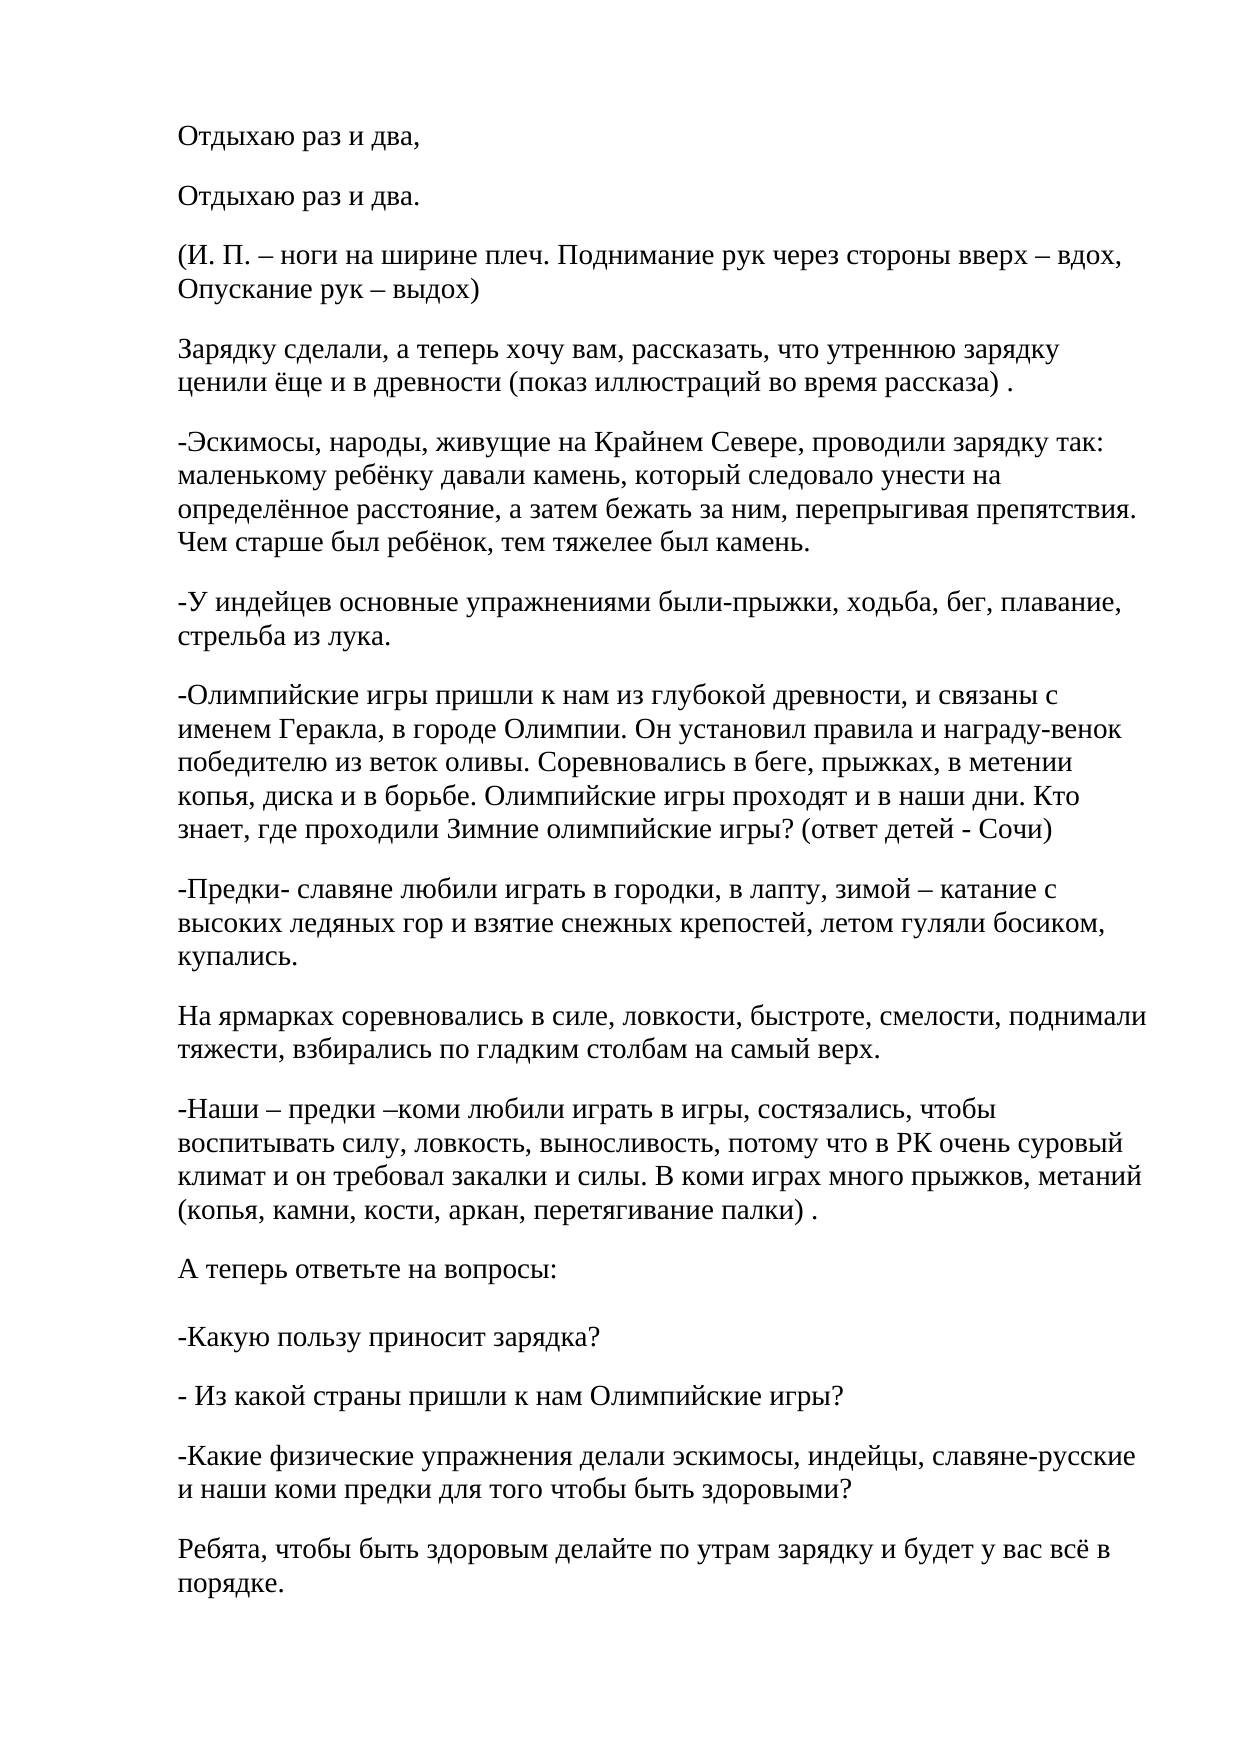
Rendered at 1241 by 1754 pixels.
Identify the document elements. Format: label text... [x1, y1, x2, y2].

text -У индейцев основные упражнениями были-прыжки, ходьба, бег, плавание, стрельба из лука. [177, 584, 1152, 651]
text Зарядку сделали, а теперь хочу вам, рассказать, что утреннюю зарядку ценили ёще и в древности (показ иллюстраций во время рассказа) . [177, 331, 1152, 398]
text -Какие физические упражнения делали эскимосы, индейцы, славяне-русские и наши коми предки для того чтобы быть здоровыми? [177, 1438, 1152, 1505]
text -Какую пользу приносит зарядка? [177, 1319, 1152, 1352]
text - Из какой страны пришли к нам Олимпийские игры? [177, 1378, 1152, 1412]
text Отдыхаю раз и два. [177, 178, 1152, 211]
text -Наши – предки –коми любили играть в игры, состязались, чтобы воспитывать силу, ловкость, выносливость, потому что в РК очень суровый климат и он требовал закалки и силы. В коми играх много прыжков, метаний (копья, камни, кости, аркан, перетягивание палки) . [177, 1091, 1152, 1226]
text На ярмарках соревновались в силе, ловкости, быстроте, смелости, поднимали тяжести, взбирались по гладким столбам на самый верх. [177, 998, 1152, 1065]
text -Олимпийские игры пришли к нам из глубокой древности, и связаны с именем Геракла, в городе Олимпии. Он установил правила и награду-венок победителю из веток оливы. Соревновались в беге, прыжках, в метении копья, диска и в борьбе. Олимпийские игры проходят и в наши дни. Кто знает, где проходили Зимние олимпийские игры? (ответ детей - Сочи) [177, 677, 1152, 845]
text -Предки- славяне любили играть в городки, в лапту, зимой – катание с высоких ледяных гор и взятие снежных крепостей, летом гуляли босиком, купались. [177, 871, 1152, 972]
text Отдыхаю раз и два, [177, 118, 1152, 152]
text А теперь ответьте на вопросы: [177, 1252, 1152, 1285]
text (И. П. – ноги на ширине плеч. Поднимание рук через стороны вверх – вдох, Опускание рук – выдох) [177, 237, 1152, 304]
text -Эскимосы, народы, живущие на Крайнем Севере, проводили зарядку так: маленькому ребёнку давали камень, который следовало унести на определённое расстояние, а затем бежать за ним, перепрыгивая препятствия. Чем старше был ребёнок, тем тяжелее был камень. [177, 424, 1152, 558]
text Ребята, чтобы быть здоровым делайте по утрам зарядку и будет у вас всё в порядке. [177, 1531, 1152, 1598]
